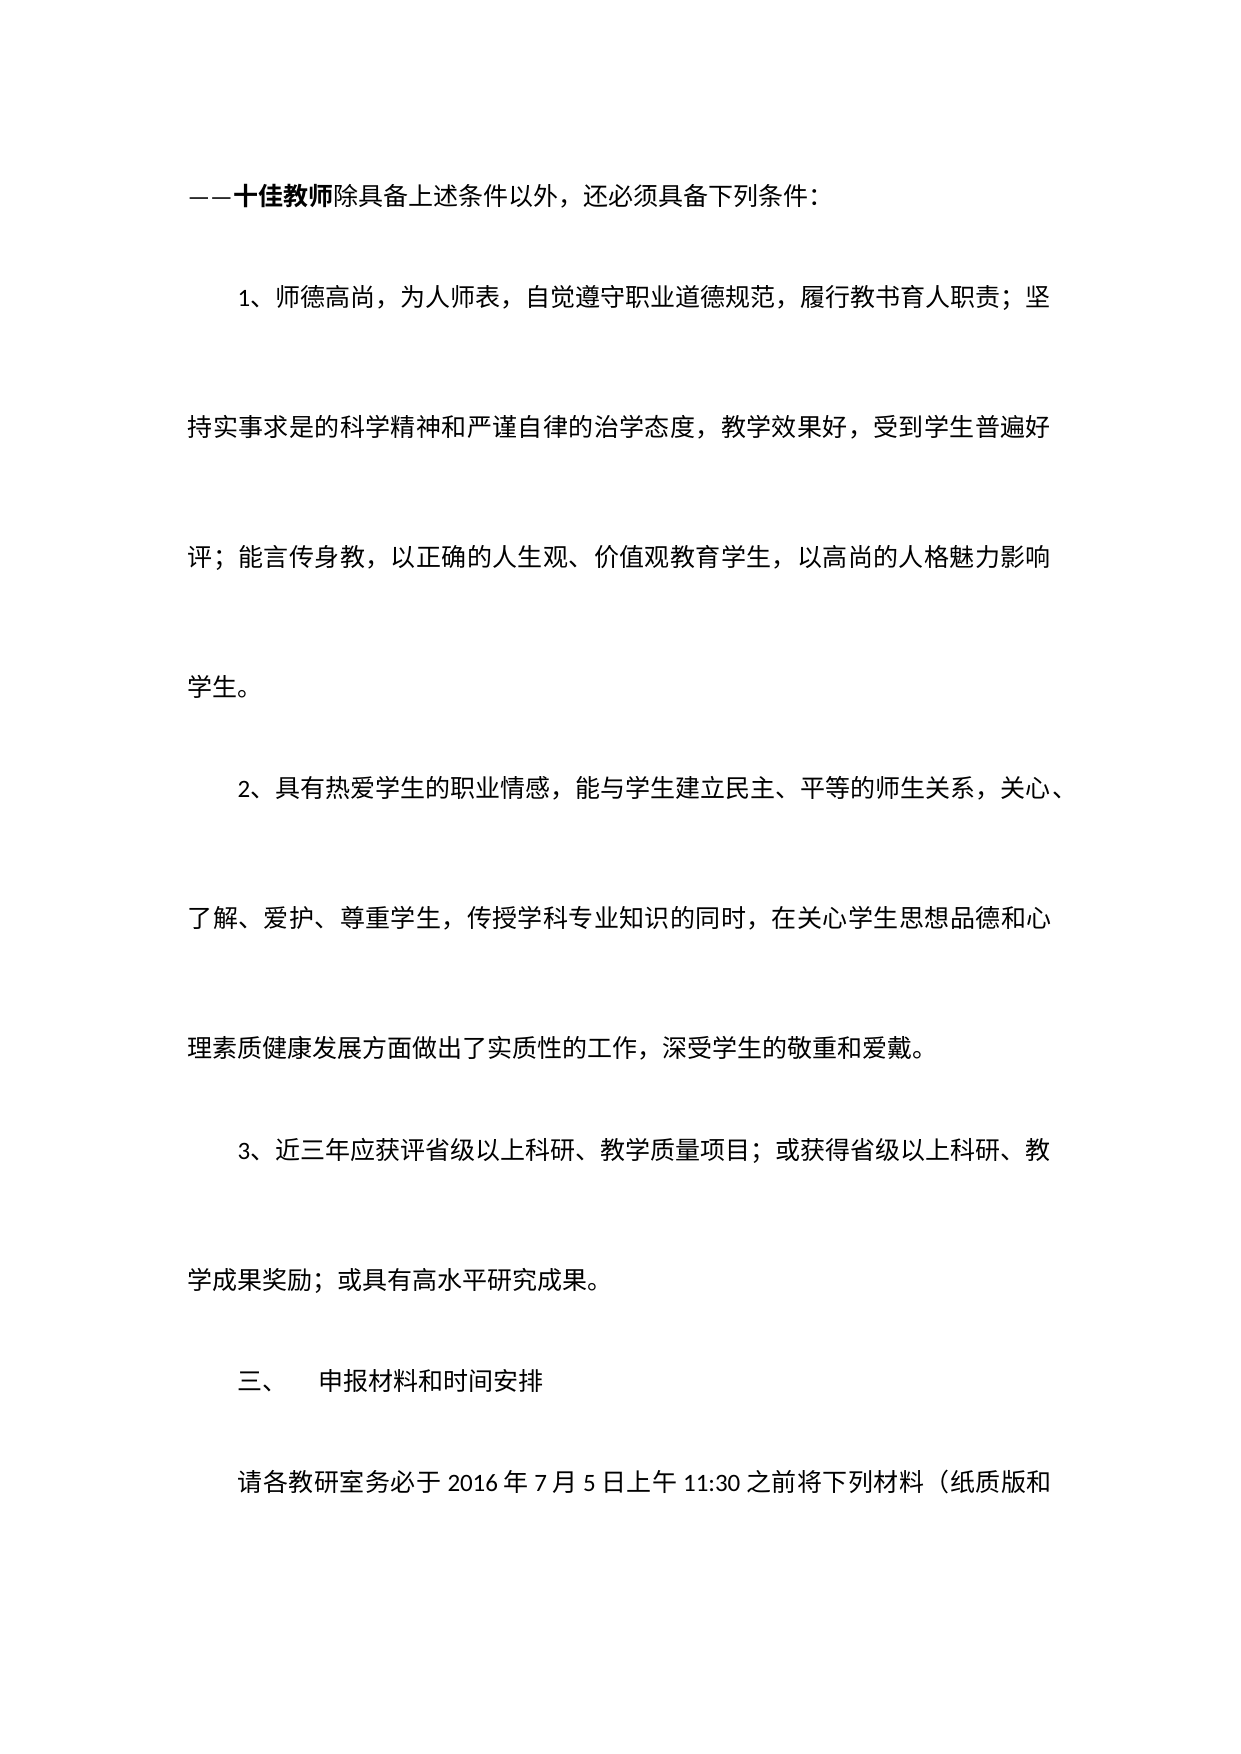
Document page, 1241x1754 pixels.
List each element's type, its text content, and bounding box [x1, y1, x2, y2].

text ——十佳教师除具备上述条件以外，还必须具备下列条件： [187, 162, 1053, 227]
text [187, 1448, 1053, 1513]
text 3、近三年应获评省级以上科研、教学质量项目；或获得省级以上科研、教学成果奖励；或具有高水平研究成果。 [187, 1116, 1053, 1311]
list 申报材料和时间安排 [237, 1347, 1053, 1412]
text 2、具有热爱学生的职业情感，能与学生建立民主、平等的师生关系，关心、了解、爱护、尊重学生，传授学科专业知识的同时，在关心学生思想品德和心理素质健康发展方面做出了实质性的工作，深受学生的敬重和爱戴。 [187, 754, 1053, 1079]
text 1、师德高尚，为人师表，自觉遵守职业道德规范，履行教书育人职责；坚持实事求是的科学精神和严谨自律的治学态度，教学效果好，受到学生普遍好评；能言传身教，以正确的人生观、价值观教育学生，以高尚的人格魅力影响学生。 [187, 263, 1053, 718]
